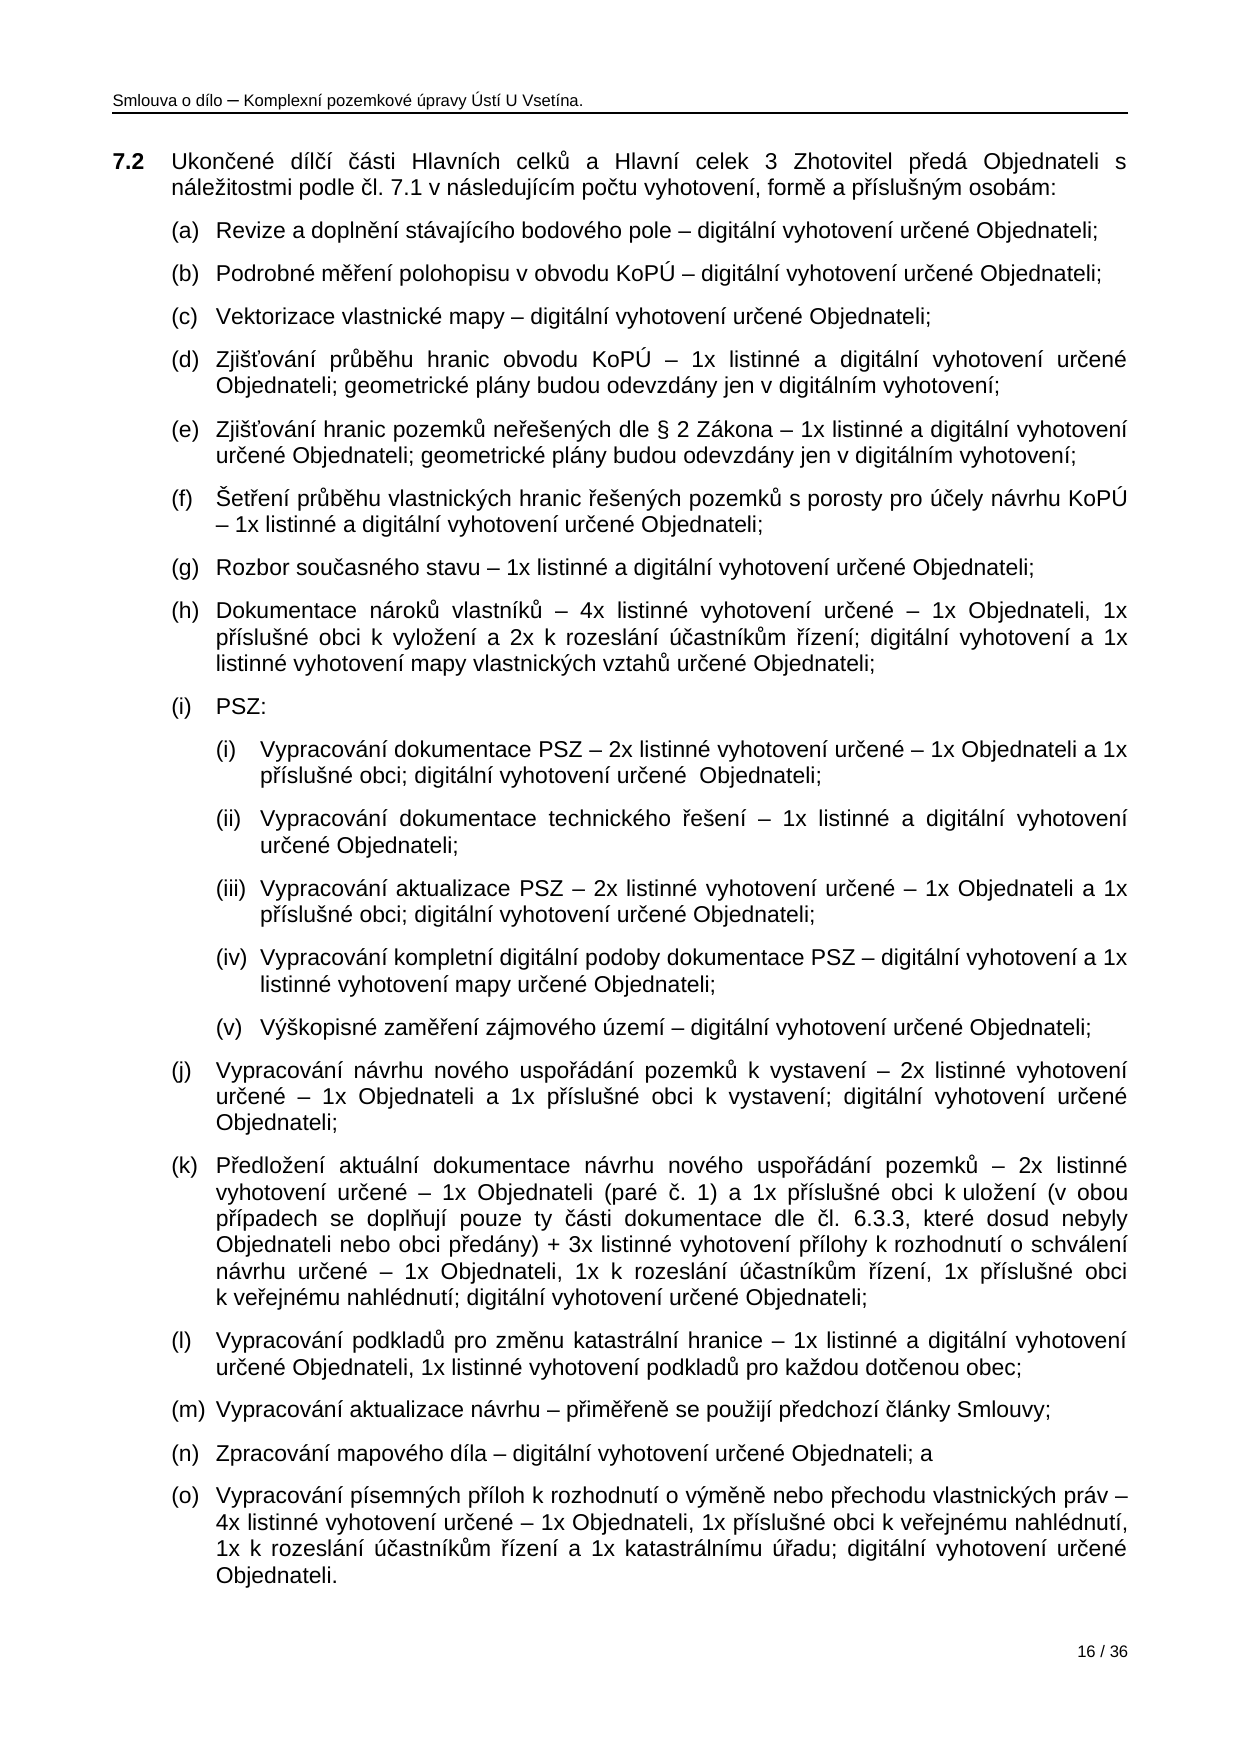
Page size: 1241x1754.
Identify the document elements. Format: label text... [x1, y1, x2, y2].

list Výškopisné zaměření zájmového území – digitální vyhotovení určené Objednateli; [216, 1013, 1128, 1040]
list PSZ: [171, 693, 1128, 719]
list Vypracování podkladů pro změnu katastrální hranice – 1x listinné a digitální vyhotovení určené Objednateli, 1x listinné vyhotovení podkladů pro každou dotčenou obec; [171, 1327, 1128, 1380]
list Vypracování dokumentace technického řešení – 1x listinné a digitální vyhotovení určené Objednateli; [216, 805, 1128, 858]
list Podrobné měření polohopisu v obvodu KoPÚ – digitální vyhotovení určené Objednateli; [171, 260, 1128, 286]
list Vypracování návrhu nového uspořádání pozemků k vystavení – 2x listinné vyhotovení určené – 1x Objednateli a 1x příslušné obci k vystavení; digitální vyhotovení určené Objednateli; [171, 1057, 1128, 1136]
list Vypracování písemných příloh k rozhodnutí o výměně nebo přechodu vlastnických práv – 4x listinné vyhotovení určené – 1x Objednateli, 1x příslušné obci k veřejnému nahlédnutí, 1x k rozeslání účastníkům řízení a 1x katastrálnímu úřadu; digitální vyhotovení určené Objednateli. [171, 1482, 1128, 1588]
list Vypracování dokumentace PSZ – 2x listinné vyhotovení určené – 1x Objednateli a 1x příslušné obci; digitální vyhotovení určené Objednateli; [216, 736, 1128, 789]
list Předložení aktuální dokumentace návrhu nového uspořádání pozemků – 2x listinné vyhotovení určené – 1x Objednateli (paré č. 1) a 1x příslušné obci k uložení (v obou případech se doplňují pouze ty části dokumentace dle čl. 6.3.3, které dosud nebyly Objednateli nebo obci předány) + 3x listinné vyhotovení přílohy k rozhodnutí o schválení návrhu určené – 1x Objednateli, 1x k rozeslání účastníkům řízení, 1x příslušné obci k veřejnému nahlédnutí; digitální vyhotovení určené Objednateli; [171, 1152, 1128, 1310]
list Zjišťování průběhu hranic obvodu KoPÚ – 1x listinné a digitální vyhotovení určené Objednateli; geometrické plány budou odevzdány jen v digitálním vyhotovení; [171, 346, 1128, 399]
list Zpracování mapového díla – digitální vyhotovení určené Objednateli; a [171, 1439, 1128, 1466]
list Zjišťování hranic pozemků neřešených dle § 2 Zákona – 1x listinné a digitální vyhotovení určené Objednateli; geometrické plány budou odevzdány jen v digitálním vyhotovení; [171, 416, 1128, 468]
list Vypracování aktualizace návrhu – přiměřeně se použijí předchozí články Smlouvy; [171, 1396, 1128, 1423]
list Vektorizace vlastnické mapy – digitální vyhotovení určené Objednateli; [171, 303, 1128, 329]
list Vypracování aktualizace PSZ – 2x listinné vyhotovení určené – 1x Objednateli a 1x příslušné obci; digitální vyhotovení určené Objednateli; [216, 875, 1128, 927]
list Vypracování kompletní digitální podoby dokumentace PSZ – digitální vyhotovení a 1x listinné vyhotovení mapy určené Objednateli; [216, 944, 1128, 997]
list Šetření průběhu vlastnických hranic řešených pozemků s porosty pro účely návrhu KoPÚ – 1x listinné a digitální vyhotovení určené Objednateli; [171, 485, 1128, 538]
list Rozbor současného stavu – 1x listinné a digitální vyhotovení určené Objednateli; [171, 554, 1128, 581]
list Dokumentace nároků vlastníků – 4x listinné vyhotovení určené – 1x Objednateli, 1x příslušné obci k vyložení a 2x k rozeslání účastníkům řízení; digitální vyhotovení a 1x listinné vyhotovení mapy vlastnických vztahů určené Objednateli; [171, 597, 1128, 676]
text Ukončené dílčí části Hlavních celků a Hlavní celek 3 Zhotovitel předá Objednateli s náležitostmi podle čl. 7.1 v následujícím počtu vyhotovení, formě a příslušným osobám: [112, 148, 1128, 200]
list Revize a doplnění stávajícího bodového pole – digitální vyhotovení určené Objednateli; [171, 217, 1128, 243]
